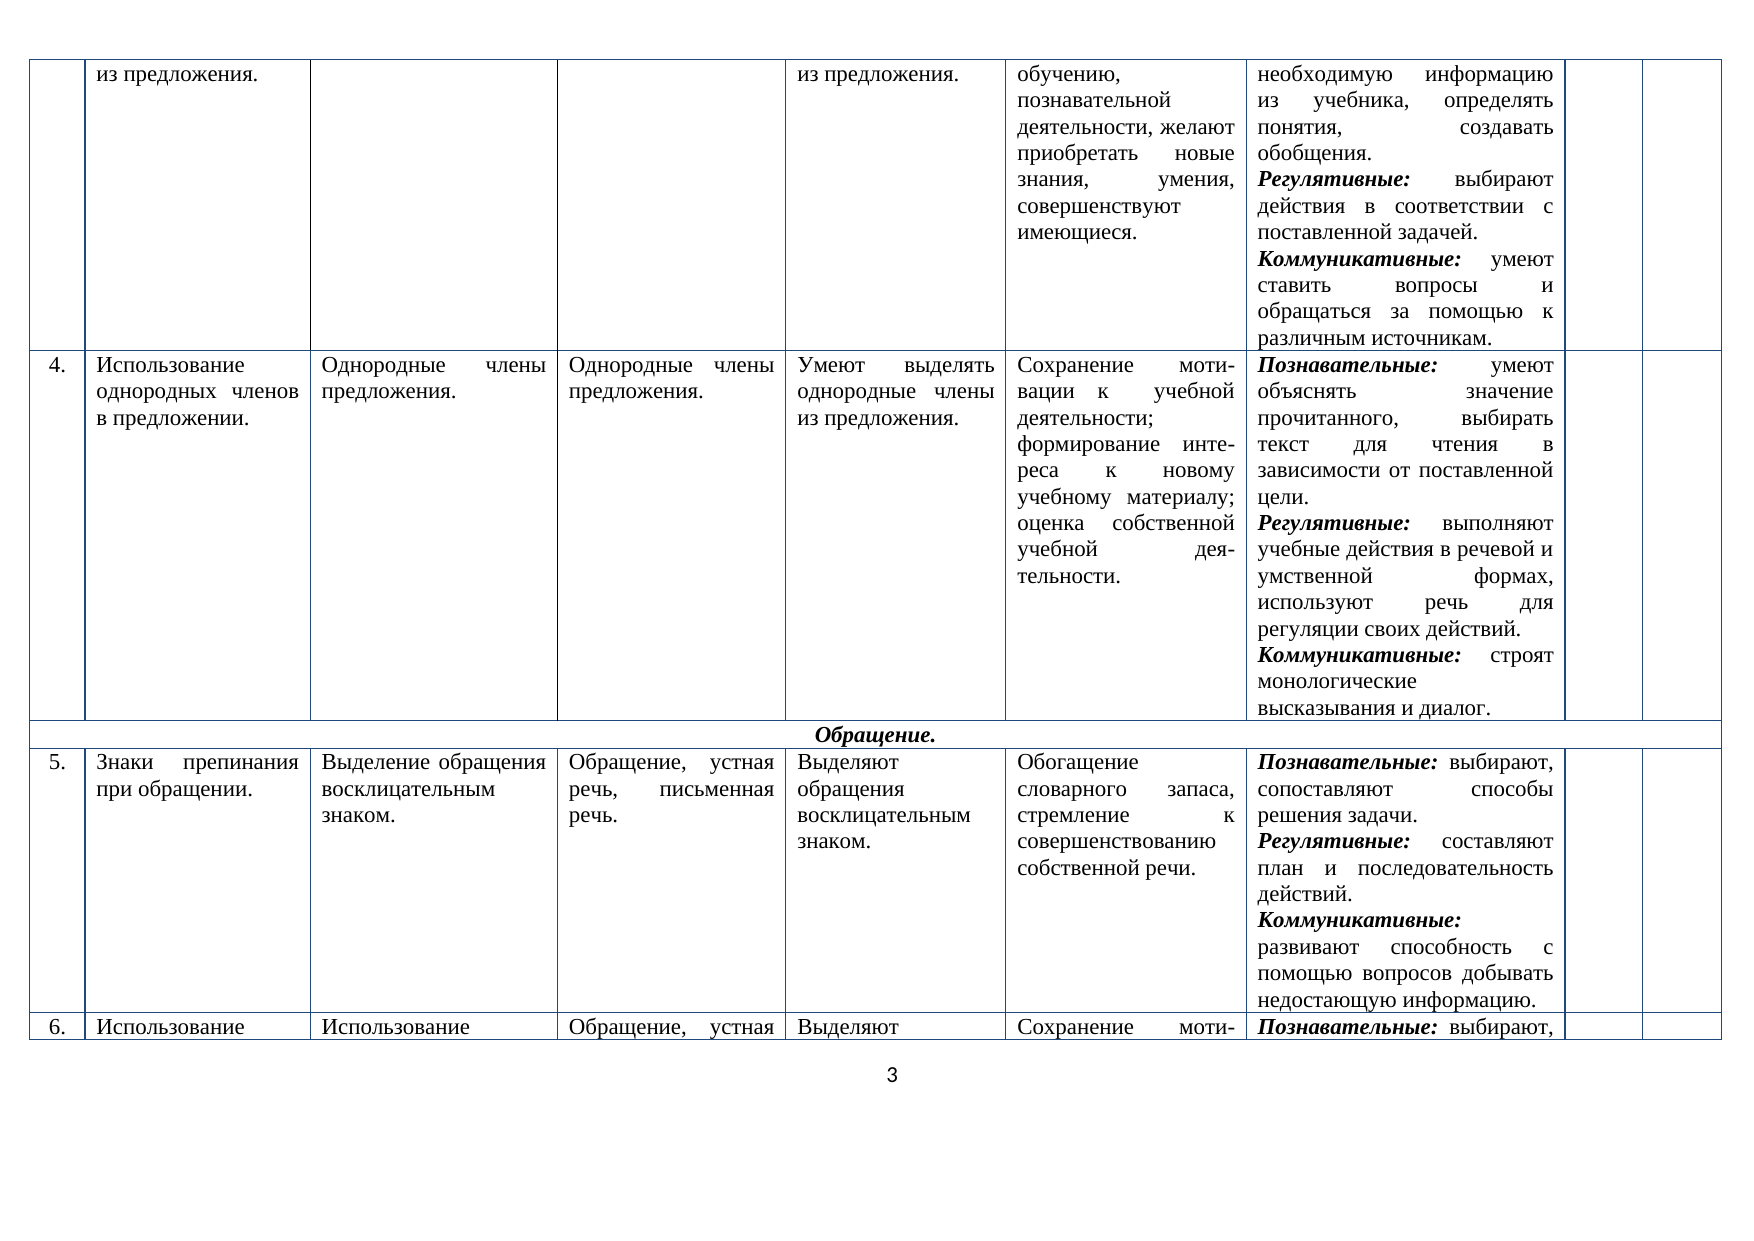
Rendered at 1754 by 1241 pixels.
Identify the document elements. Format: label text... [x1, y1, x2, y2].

table_cell Однородные члены предложения. [311, 351, 557, 720]
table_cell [558, 60, 785, 350]
table_cell [1643, 351, 1721, 720]
table_cell 5. [30, 749, 84, 1012]
table_cell Познавательные: умеют объяснять значение прочитанного, выбирать текст для чтения в зависимости от поставленной цели. Регулятивные: выполняют учебные действия в речевой и умственной формах, используют речь для регуляции своих действий. Коммуникативные: строят монологические высказывания и диалог. [1247, 351, 1564, 720]
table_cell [1247, 60, 1564, 350]
table_cell Обогащение словарного запаса, стремление к совершенствованию собственной речи. [1006, 749, 1246, 1012]
table_cell 4. [30, 351, 84, 720]
table_cell Однородные члены предложения. [558, 351, 785, 720]
table_cell Сохранение мотивации к учебной деятельности; формирование интереса к новому учебному материалу; оценка собственной учебной деятельности. [1006, 351, 1246, 720]
table_cell [1643, 749, 1721, 1012]
table_cell Использование однородных членов в предложении. [86, 351, 310, 720]
table_cell Выделение обращения восклицательным знаком. [311, 749, 557, 1012]
table_cell Обращение, устная речь, письменная речь. [558, 749, 785, 1012]
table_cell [311, 1013, 557, 1039]
table_cell Умеют выделять однородные члены из предложения. [786, 351, 1005, 720]
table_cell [311, 60, 557, 350]
table_cell [1643, 1013, 1721, 1039]
table_cell Знаки препинания при обращении. [86, 749, 310, 1012]
table_cell [1566, 60, 1642, 350]
table_cell 6. [30, 1013, 84, 1039]
table_cell [1643, 60, 1721, 350]
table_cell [558, 1013, 785, 1039]
table_cell [1566, 1013, 1642, 1039]
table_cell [1006, 60, 1246, 350]
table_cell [86, 1013, 310, 1039]
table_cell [1247, 1013, 1564, 1039]
table_cell Обращение. [30, 721, 1721, 747]
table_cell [786, 1013, 1005, 1039]
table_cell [1006, 1013, 1246, 1039]
table_cell [1566, 351, 1642, 720]
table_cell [786, 60, 1005, 350]
table_cell 3. [30, 60, 84, 350]
table_cell Выделяют обращения восклицательным знаком. [786, 749, 1005, 1012]
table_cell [86, 60, 310, 350]
table_cell [1566, 749, 1642, 1012]
